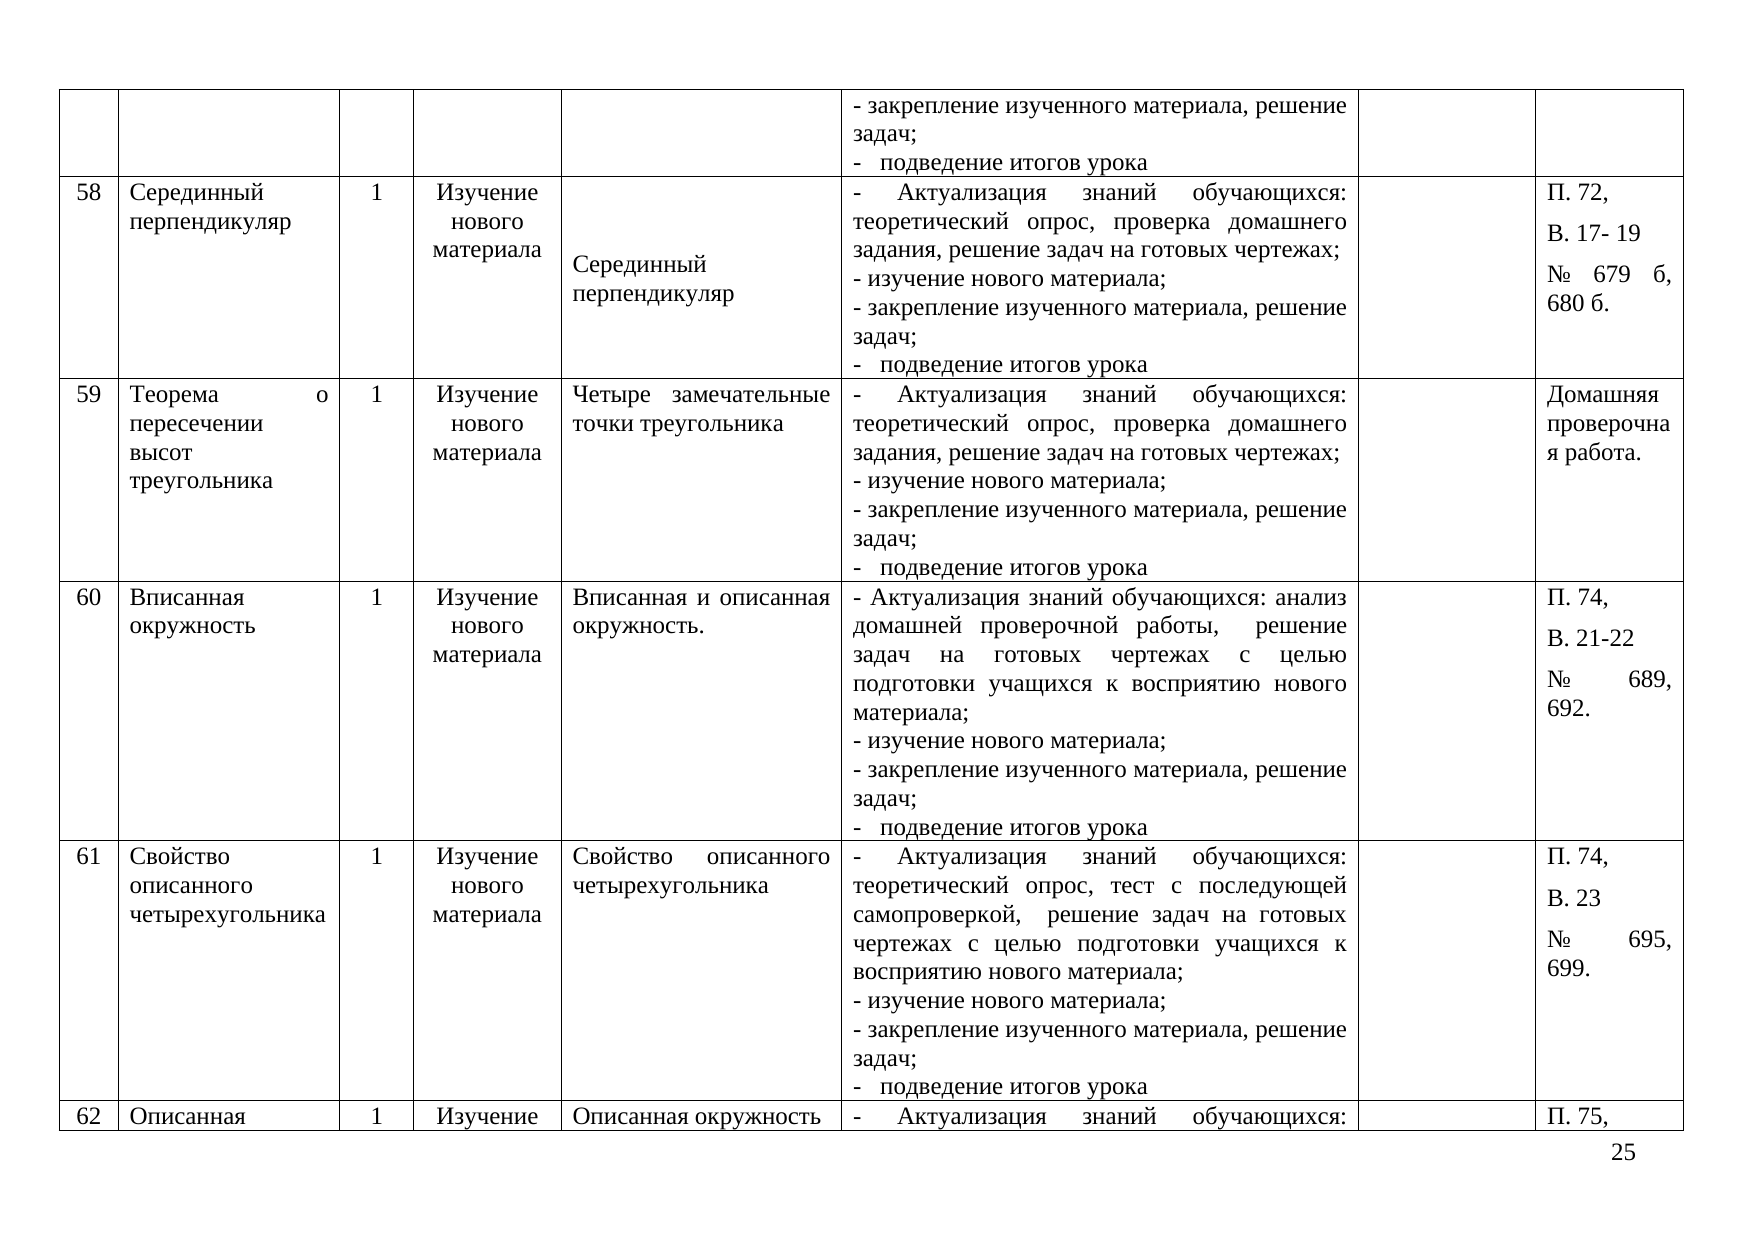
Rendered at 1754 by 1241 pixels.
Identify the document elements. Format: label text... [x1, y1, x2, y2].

table_cell 1 [340, 379, 413, 581]
table_cell 1 [340, 582, 413, 840]
table_cell [1359, 177, 1535, 378]
table_cell П. 74, В. 23 № 695, 699. [1536, 841, 1683, 1100]
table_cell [562, 1101, 841, 1130]
table_cell Серединный перпендикуляр [119, 177, 339, 378]
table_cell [562, 90, 841, 176]
table_cell Вписанная и описанная окружность. [562, 582, 841, 840]
table_cell [1359, 841, 1535, 1100]
table_cell Серединный перпендикуляр [562, 177, 841, 378]
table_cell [842, 1101, 1358, 1130]
table_cell Свойство описанного четырехугольника [562, 841, 841, 1100]
table_cell Свойство описанного четырехугольника [119, 841, 339, 1100]
table_cell 57 [60, 90, 118, 176]
table_cell 62 [60, 1101, 118, 1130]
table_cell Домашняя проверочная работа. [1536, 379, 1683, 581]
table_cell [414, 1101, 561, 1130]
table_cell П. 72, В. 17- 19 № 679 б, 680 б. [1536, 177, 1683, 378]
table_cell 60 [60, 582, 118, 840]
table_cell [1359, 1101, 1535, 1130]
table_cell - Актуализация знаний обучающихся: анализ домашней проверочной работы, решение задач на готовых чертежах с целью подготовки учащихся к восприятию нового материала; - изучение нового материала; - закрепление изученного материала, решение задач; - подведение итогов урока [842, 582, 1358, 840]
table_cell Теорема о пересечении высот треугольника [119, 379, 339, 581]
table_cell - Актуализация знаний обучающихся: теоретический опрос, тест с последующей самопроверкой, решение задач на готовых чертежах с целью подготовки учащихся к восприятию нового материала; - изучение нового материала; - закрепление изученного материала, решение задач; - подведение итогов урока [842, 841, 1358, 1100]
table_cell [1359, 90, 1535, 176]
table_cell 61 [60, 841, 118, 1100]
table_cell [842, 90, 1358, 176]
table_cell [1536, 90, 1683, 176]
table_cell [119, 90, 339, 176]
table_cell 1 [340, 1101, 413, 1130]
table_cell Изучение нового материала [414, 177, 561, 378]
table_cell Изучение нового материала [414, 379, 561, 581]
table_cell - Актуализация знаний обучающихся: теоретический опрос, проверка домашнего задания, решение задач на готовых чертежах; - изучение нового материала; - закрепление изученного материала, решение задач; - подведение итогов урока [842, 379, 1358, 581]
table_cell П. 74, В. 21-22 № 689, 692. [1536, 582, 1683, 840]
table_cell 1 [340, 841, 413, 1100]
table_cell 58 [60, 177, 118, 378]
table_cell [1359, 379, 1535, 581]
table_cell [414, 90, 561, 176]
table_cell Вписанная окружность [119, 582, 339, 840]
table_cell [1359, 582, 1535, 840]
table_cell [119, 1101, 339, 1130]
table_cell Изучение нового материала [414, 582, 561, 840]
table_cell 1 [340, 90, 413, 176]
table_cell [1536, 1101, 1683, 1130]
table_cell Четыре замечательные точки треугольника [562, 379, 841, 581]
table_cell 1 [340, 177, 413, 378]
table_cell Изучение нового материала [414, 841, 561, 1100]
table_cell 59 [60, 379, 118, 581]
table_cell - Актуализация знаний обучающихся: теоретический опрос, проверка домашнего задания, решение задач на готовых чертежах; - изучение нового материала; - закрепление изученного материала, решение задач; - подведение итогов урока [842, 177, 1358, 378]
